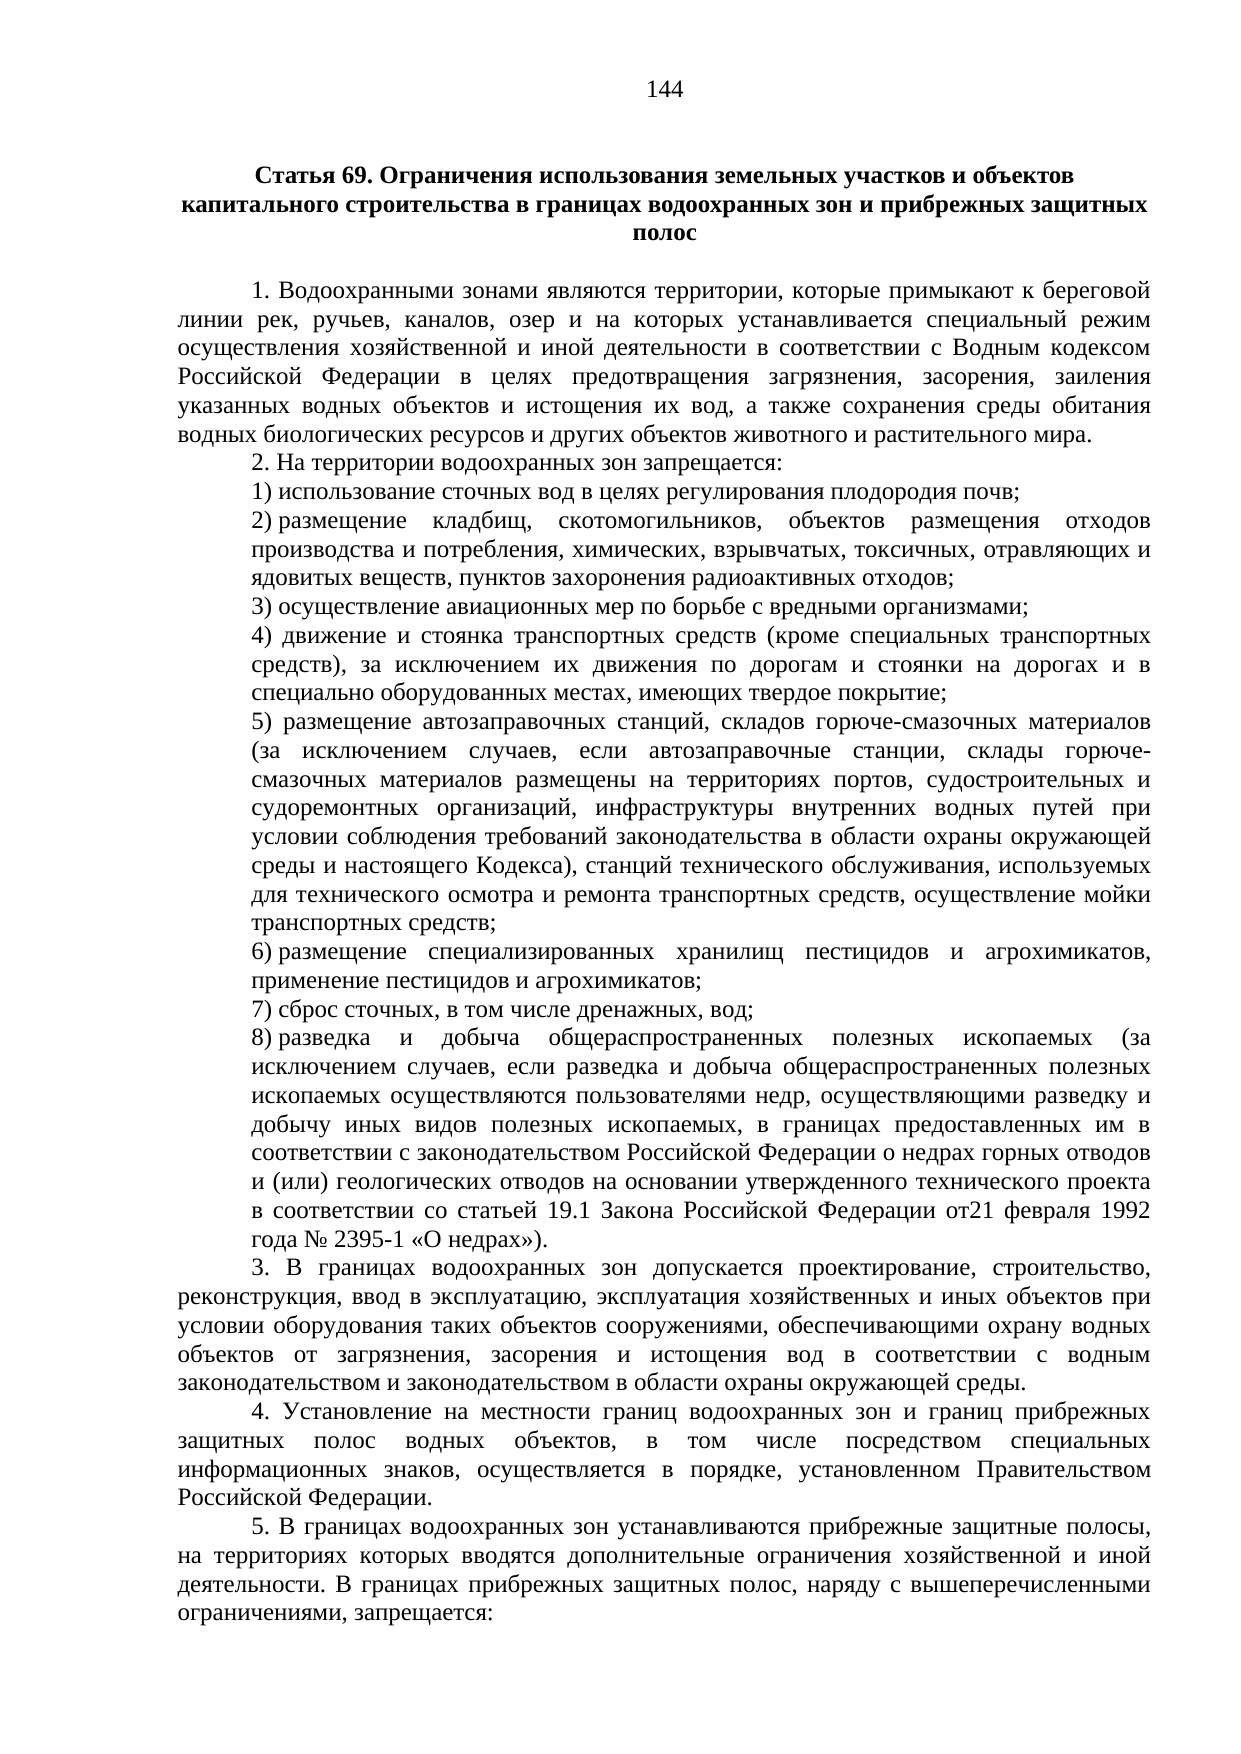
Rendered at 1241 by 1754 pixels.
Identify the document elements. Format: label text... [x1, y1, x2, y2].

text 8) разведка и добыча общераспространенных полезных ископаемых (за исключением случаев, если разведка и добыча общераспространенных полезных ископаемых осуществляются пользователями недр, осуществляющими разведку и добычу иных видов полезных ископаемых, в границах предоставленных им в соответствии с законодательством Российской Федерации о недрах горных отводов и (или) геологических отводов на основании утвержденного технического проекта в соответствии со статьей 19.1 Закона Российской Федерации от21 февраля 1992 года № 2395-1 «О недрах»). [251, 1022, 1152, 1252]
text 1. Водоохранными зонами являются территории, которые примыкают к береговой линии рек, ручьев, каналов, озер и на которых устанавливается специальный режим осуществления хозяйственной и иной деятельности в соответствии с Водным кодексом Российской Федерации в целях предотвращения загрязнения, засорения, заиления указанных водных объектов и истощения их вод, а также сохранения среды обитания водных биологических ресурсов и других объектов животного и растительного мира. [177, 275, 1152, 447]
text 4) движение и стоянка транспортных средств (кроме специальных транспортных средств), за исключением их движения по дорогам и стоянки на дорогах и в специально оборудованных местах, имеющих твердое покрытие; [251, 620, 1152, 706]
text 2. На территории водоохранных зон запрещается: [177, 447, 1152, 476]
text 3. В границах водоохранных зон допускается проектирование, строительство, реконструкция, ввод в эксплуатацию, эксплуатация хозяйственных и иных объектов при условии оборудования таких объектов сооружениями, обеспечивающими охрану водных объектов от загрязнения, засорения и истощения вод в соответствии с водным законодательством и законодательством в области охраны окружающей среды. [177, 1252, 1152, 1396]
text 7) сброс сточных, в том числе дренажных, вод; [251, 994, 1152, 1022]
text 3) осуществление авиационных мер по борьбе с вредными организмами; [251, 591, 1152, 620]
text 5) размещение автозаправочных станций, складов горюче-смазочных материалов (за исключением случаев, если автозаправочные станции, склады горюче-смазочных материалов размещены на территориях портов, судостроительных и судоремонтных организаций, инфраструктуры внутренних водных путей при условии соблюдения требований законодательства в области охраны окружающей среды и настоящего Кодекса), станций технического обслуживания, используемых для технического осмотра и ремонта транспортных средств, осуществление мойки транспортных средств; [251, 706, 1152, 936]
text 4. Установление на местности границ водоохранных зон и границ прибрежных защитных полос водных объектов, в том числе посредством специальных информационных знаков, осуществляется в порядке, установленном Правительством Российской Федерации. [177, 1396, 1152, 1511]
text 1) использование сточных вод в целях регулирования плодородия почв; [251, 476, 1152, 505]
text 6) размещение специализированных хранилищ пестицидов и агрохимикатов, применение пестицидов и агрохимикатов; [251, 936, 1152, 994]
text 5. В границах водоохранных зон устанавливаются прибрежные защитные полосы, на территориях которых вводятся дополнительные ограничения хозяйственной и иной деятельности. В границах прибрежных защитных полос, наряду с вышеперечисленными ограничениями, запрещается: [177, 1511, 1152, 1626]
text Статья 69. Ограничения использования земельных участков и объектов капитального строительства в границах водоохранных зон и прибрежных защитных полос [177, 160, 1152, 246]
text 2) размещение кладбищ, скотомогильников, объектов размещения отходов производства и потребления, химических, взрывчатых, токсичных, отравляющих и ядовитых веществ, пунктов захоронения радиоактивных отходов; [251, 505, 1152, 591]
